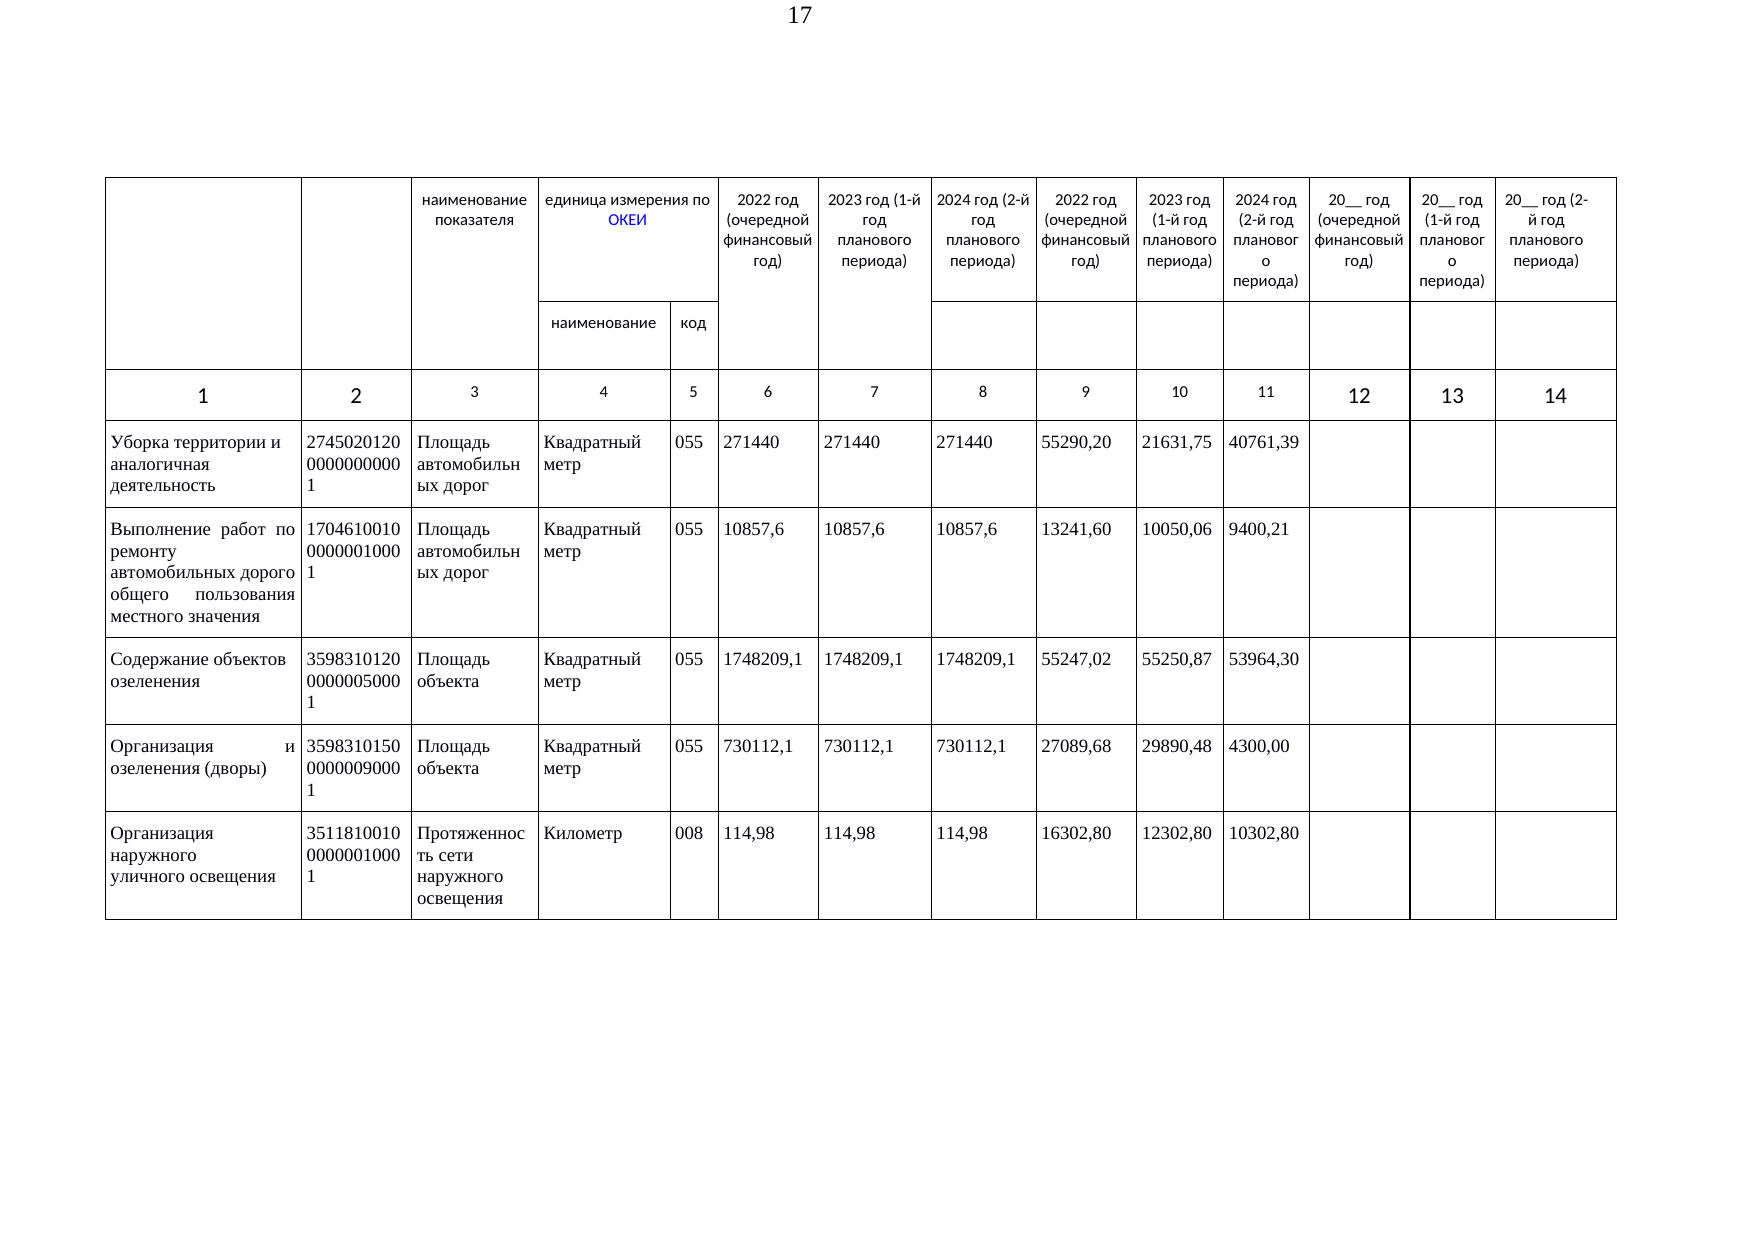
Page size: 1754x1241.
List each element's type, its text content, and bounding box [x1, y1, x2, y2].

table_cell [1411, 421, 1495, 507]
table_cell 12302,80 [1137, 812, 1223, 919]
table_cell 359831012000000050001 [302, 638, 411, 724]
table_cell 20__ год (очередной финансовый год) [1310, 178, 1409, 301]
table_cell 6 [719, 370, 818, 419]
table_cell 20__ год (1-й год планового периода) [1411, 178, 1495, 301]
table_cell Организация наружного уличного освещения [106, 812, 301, 919]
table_cell [1411, 508, 1495, 637]
table_cell 008 [671, 812, 718, 919]
table_cell 13241,60 [1037, 508, 1136, 637]
table_cell [1224, 302, 1309, 369]
table_cell 2 [302, 370, 411, 419]
table_cell 1 [106, 370, 301, 419]
table_cell 55250,87 [1137, 638, 1223, 724]
table_cell 114,98 [719, 812, 818, 919]
table_cell [1137, 302, 1223, 369]
table_cell 359831015000000090001 [302, 725, 411, 811]
table_cell 9 [1037, 370, 1136, 419]
table_cell [1496, 508, 1616, 637]
table_cell 2022 год (очередной финансовый год) [719, 178, 818, 369]
table_cell 730112,1 [932, 725, 1036, 811]
table_cell 4 [539, 370, 670, 419]
table_cell 14 [1496, 370, 1616, 419]
table_cell 10050,06 [1137, 508, 1223, 637]
table_cell 9400,21 [1224, 508, 1309, 637]
table_cell 55290,20 [1037, 421, 1136, 507]
table_cell Организация и озеленения (дворы) [106, 725, 301, 811]
table_cell Протяженность сети наружного освещения [412, 812, 538, 919]
table_cell 10302,80 [1224, 812, 1309, 919]
table_cell 13 [1411, 370, 1495, 419]
table_cell 11 [1224, 370, 1309, 419]
table_cell 27089,68 [1037, 725, 1136, 811]
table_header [302, 178, 411, 369]
table_cell Квадратный метр [539, 638, 670, 724]
table_cell 29890,48 [1137, 725, 1223, 811]
table_cell 53964,30 [1224, 638, 1309, 724]
table_cell наименование показателя [412, 178, 538, 369]
table_cell 10857,6 [819, 508, 931, 637]
table_cell 40761,39 [1224, 421, 1309, 507]
table_cell 2023 год (1-й год планового периода) [1137, 178, 1223, 301]
table_cell [1411, 302, 1495, 369]
table_cell 114,98 [932, 812, 1036, 919]
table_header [106, 178, 301, 369]
table_cell 730112,1 [719, 725, 818, 811]
table_cell наименование [539, 302, 670, 369]
table_cell 055 [671, 508, 718, 637]
table_cell Квадратный метр [539, 508, 670, 637]
table_cell 351181001000000010001 [302, 812, 411, 919]
table_cell Площадь объекта [412, 638, 538, 724]
table_cell 16302,80 [1037, 812, 1136, 919]
table_cell 10857,6 [932, 508, 1036, 637]
table_cell [1496, 302, 1616, 369]
table_cell [1310, 508, 1409, 637]
table_cell [1310, 812, 1409, 919]
table_cell [1310, 725, 1409, 811]
table_cell 3 [412, 370, 538, 419]
table_cell 1748209,1 [819, 638, 931, 724]
table_cell 271440 [719, 421, 818, 507]
table_cell 2024 год (2-й год планового периода) [1224, 178, 1309, 301]
table_cell 271440 [819, 421, 931, 507]
table_cell [1496, 725, 1616, 811]
table_cell 274502012000000000001 [302, 421, 411, 507]
table_cell единица измерения по ОКЕИ [539, 178, 718, 301]
table_cell [1496, 638, 1616, 724]
table_cell [1037, 302, 1136, 369]
table_cell [1310, 302, 1409, 369]
table_cell Квадратный метр [539, 421, 670, 507]
table_cell 2023 год (1-й год планового периода) [819, 178, 931, 369]
table_cell Площадь автомобильных дорог [412, 508, 538, 637]
table_cell 1748209,1 [719, 638, 818, 724]
table_cell Площадь автомобильных дорог [412, 421, 538, 507]
table_cell Километр [539, 812, 670, 919]
table_cell 5 [671, 370, 718, 419]
table_cell 2022 год (очередной финансовый год) [1037, 178, 1136, 301]
table_cell 055 [671, 638, 718, 724]
table_cell [1310, 638, 1409, 724]
table_cell 55247,02 [1037, 638, 1136, 724]
table_cell 2024 год (2-й год планового периода) [932, 178, 1036, 301]
table_cell 4300,00 [1224, 725, 1309, 811]
table_cell [1411, 725, 1495, 811]
table_cell 055 [671, 725, 718, 811]
table_cell 8 [932, 370, 1036, 419]
table_cell 271440 [932, 421, 1036, 507]
table_cell [1310, 421, 1409, 507]
table_cell 20__ год (2-й год планового периода) [1496, 178, 1616, 301]
table_cell Содержание объектов озеленения [106, 638, 301, 724]
table_cell 10857,6 [719, 508, 818, 637]
table_cell 7 [819, 370, 931, 419]
table_cell Квадратный метр [539, 725, 670, 811]
table_cell [1411, 638, 1495, 724]
table_cell Уборка территории и аналогичная деятельность [106, 421, 301, 507]
table_cell 21631,75 [1137, 421, 1223, 507]
table_cell 055 [671, 421, 718, 507]
table_cell Выполнение работ по ремонту автомобильных дорого общего пользования местного значения [106, 508, 301, 637]
table_cell [1496, 812, 1616, 919]
table_cell 10 [1137, 370, 1223, 419]
table_cell 170461001000000010001 [302, 508, 411, 637]
table_cell 12 [1310, 370, 1409, 419]
table_cell [1496, 421, 1616, 507]
table_cell [932, 302, 1036, 369]
table_cell [1411, 812, 1495, 919]
table_cell 1748209,1 [932, 638, 1036, 724]
table_cell 730112,1 [819, 725, 931, 811]
table_cell 114,98 [819, 812, 931, 919]
table_cell Площадь объекта [412, 725, 538, 811]
table_cell код [671, 302, 718, 369]
